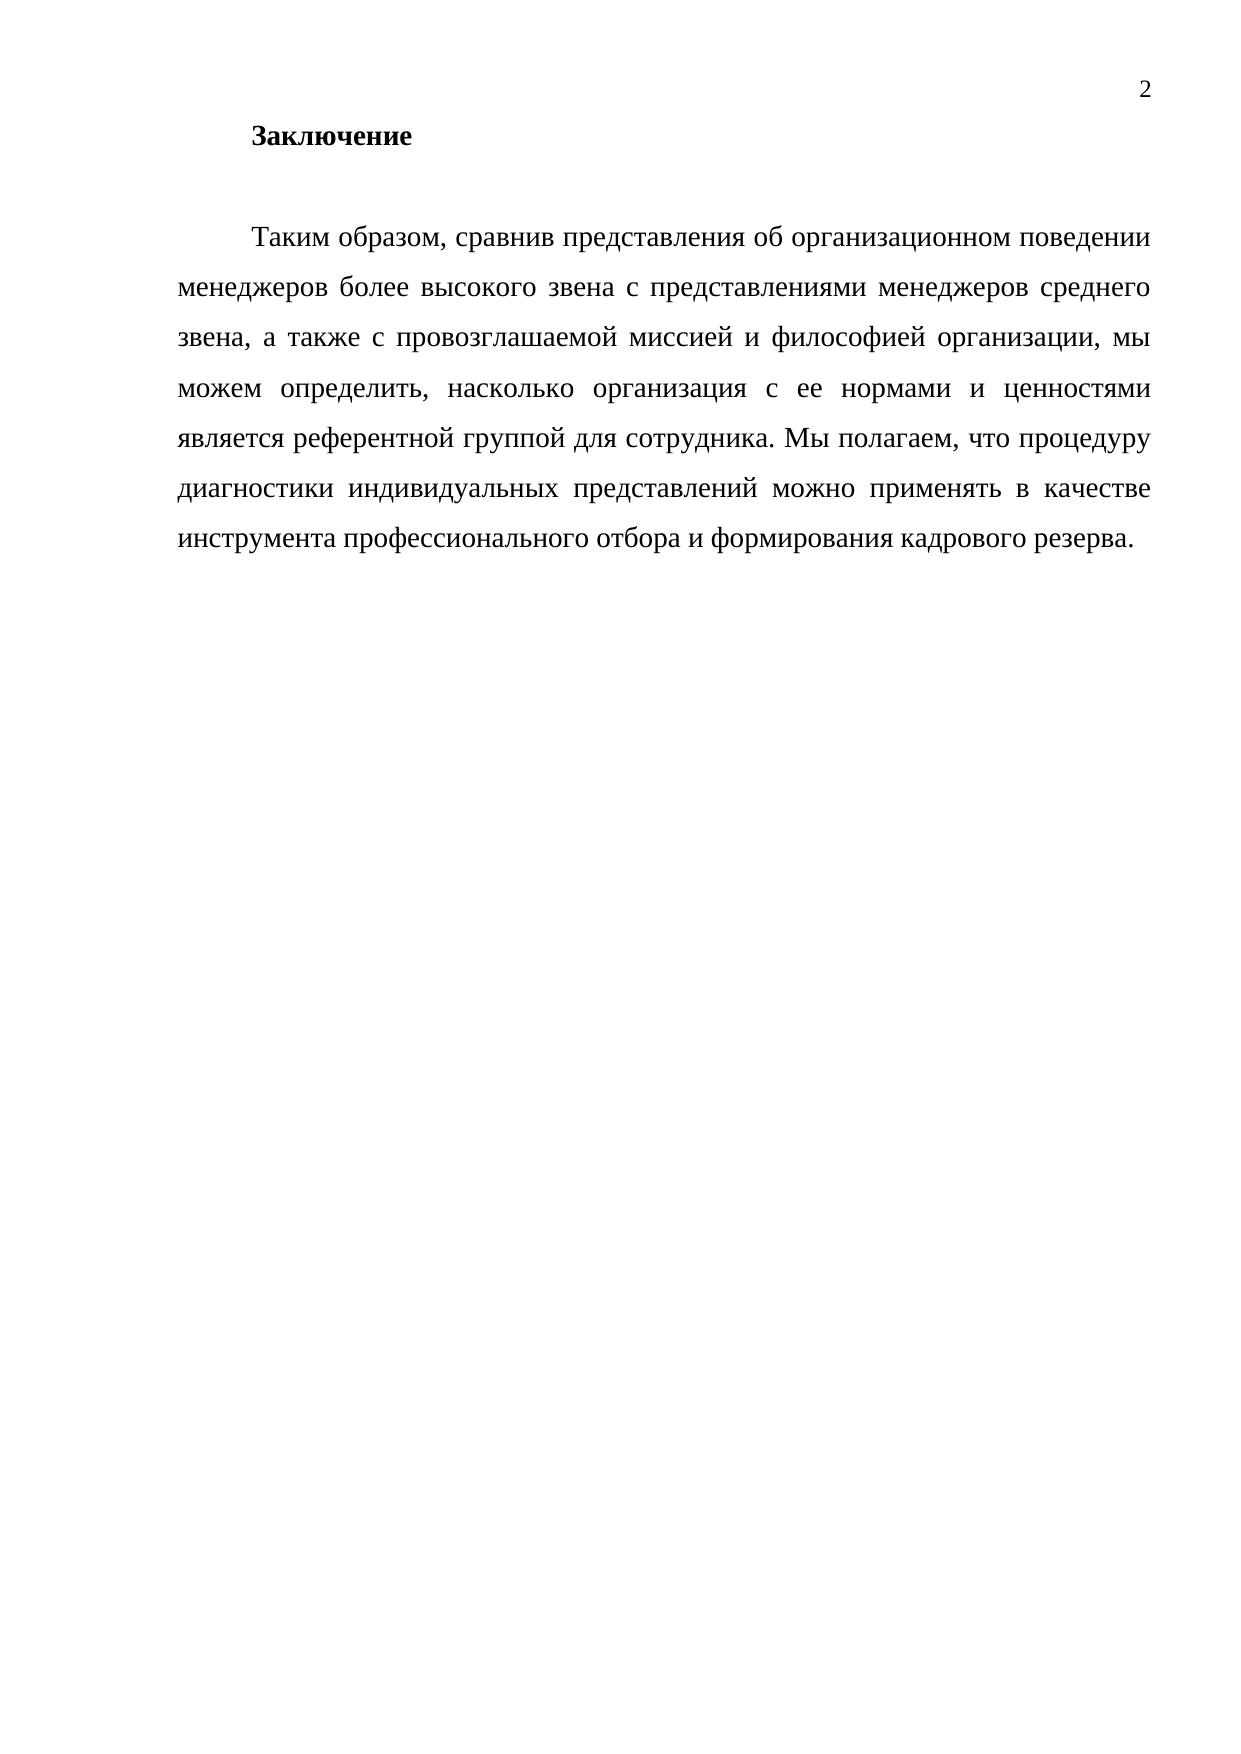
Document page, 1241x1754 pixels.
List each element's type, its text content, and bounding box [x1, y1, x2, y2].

text Заключение [177, 118, 1152, 152]
text Таким образом, сравнив представления об организационном поведении менеджеров более высокого звена с представлениями менеджеров среднего звена, а также с провозглашаемой миссией и философией организации, мы можем определить, насколько организация с ее нормами и ценностями является референтной группой для сотрудника. Мы полагаем, что процедуру диагностики индивидуальных представлений можно применять в качестве инструмента профессионального отбора и формирования кадрового резерва. [177, 219, 1152, 554]
